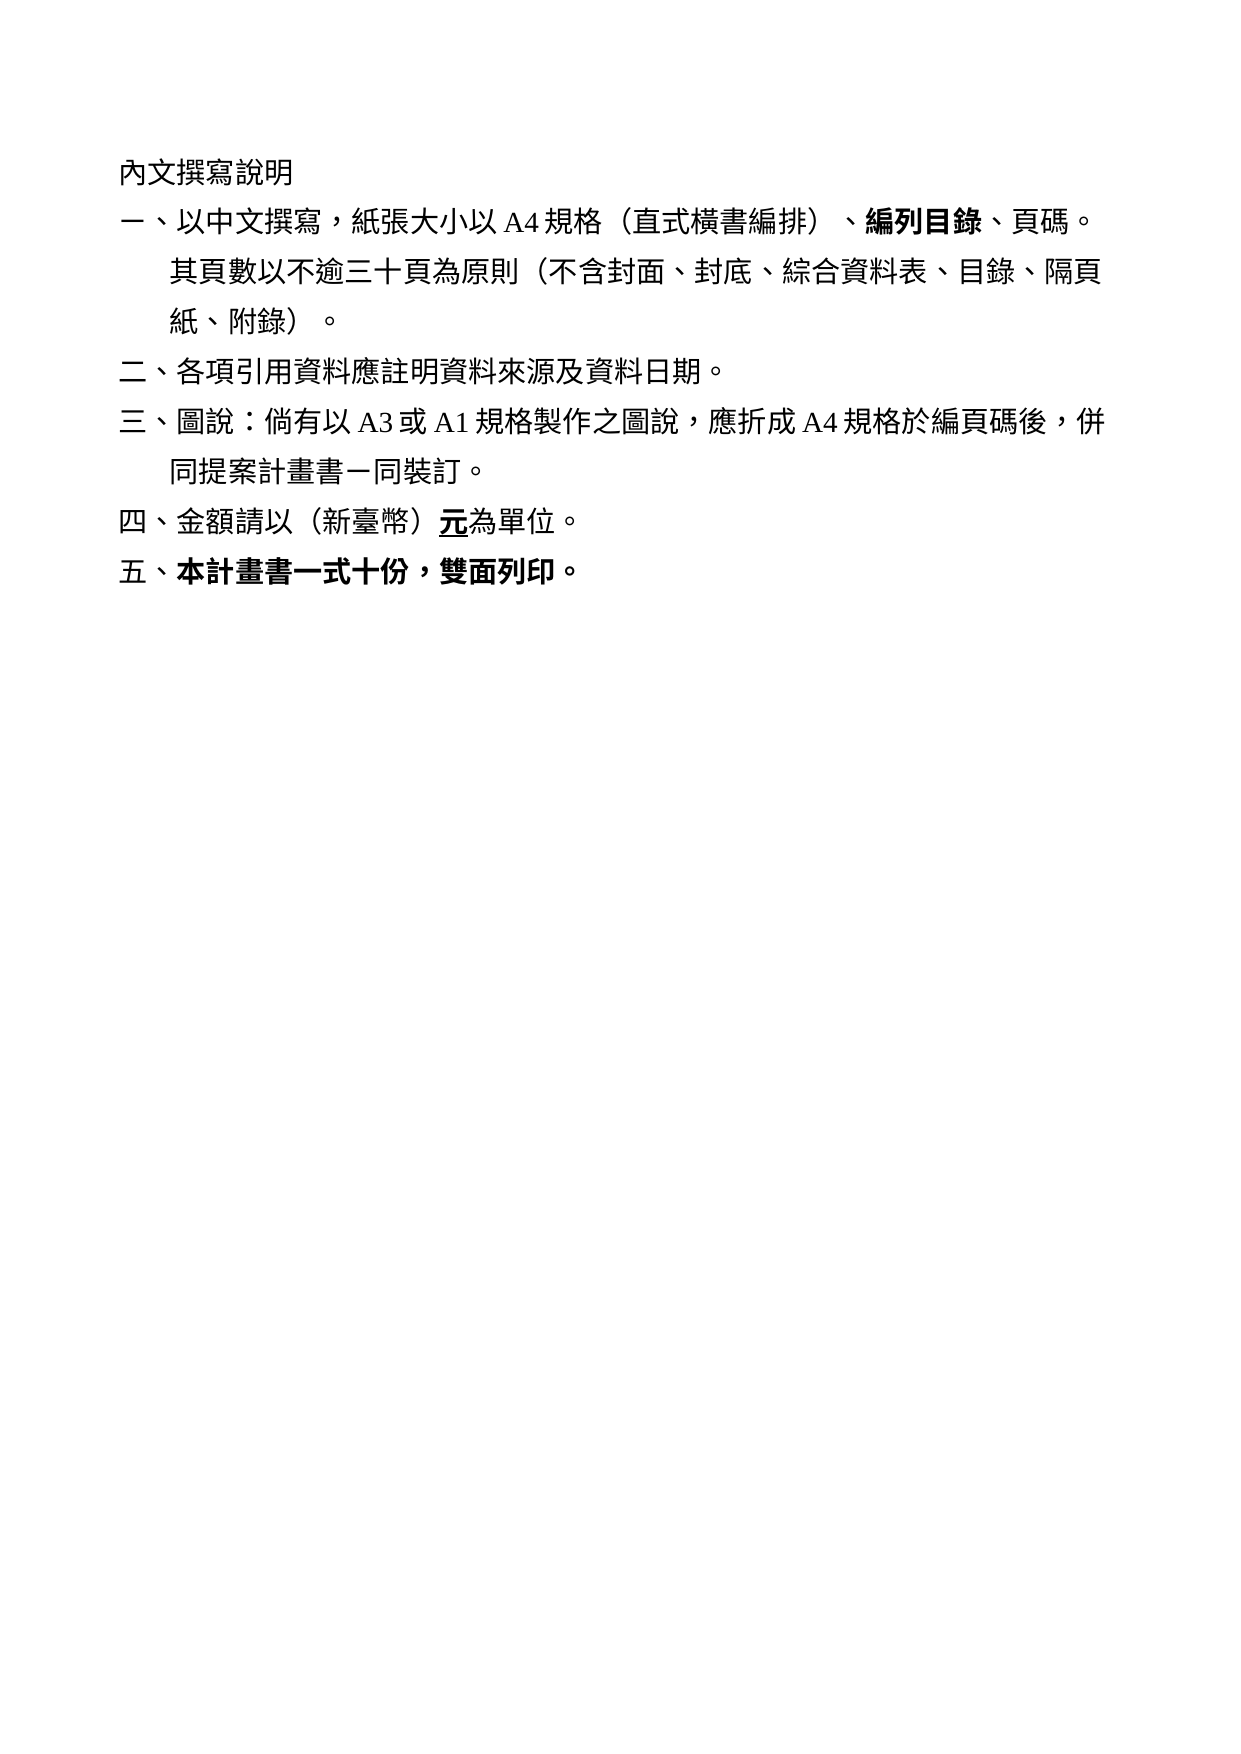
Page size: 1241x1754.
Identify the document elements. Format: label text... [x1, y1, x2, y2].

text 三、圖說：倘有以A3或A1規格製作之圖說，應折成A4規格於編頁碼後，併同提案計畫書ㄧ同裝訂。 [118, 392, 1122, 492]
text 內文撰寫說明 [118, 150, 1122, 192]
text ㄧ、以中文撰寫，紙張大小以A4規格（直式橫書編排）、編列目錄、頁碼。其頁數以不逾三十頁為原則（不含封面、封底、綜合資料表、目錄、隔頁紙、附錄）。 [118, 192, 1122, 342]
text 二、各項引用資料應註明資料來源及資料日期。 [118, 342, 1122, 392]
text 五、本計畫書一式十份，雙面列印。 [118, 542, 1122, 592]
text 四、金額請以（新臺幣）元為單位。 [118, 492, 1122, 542]
